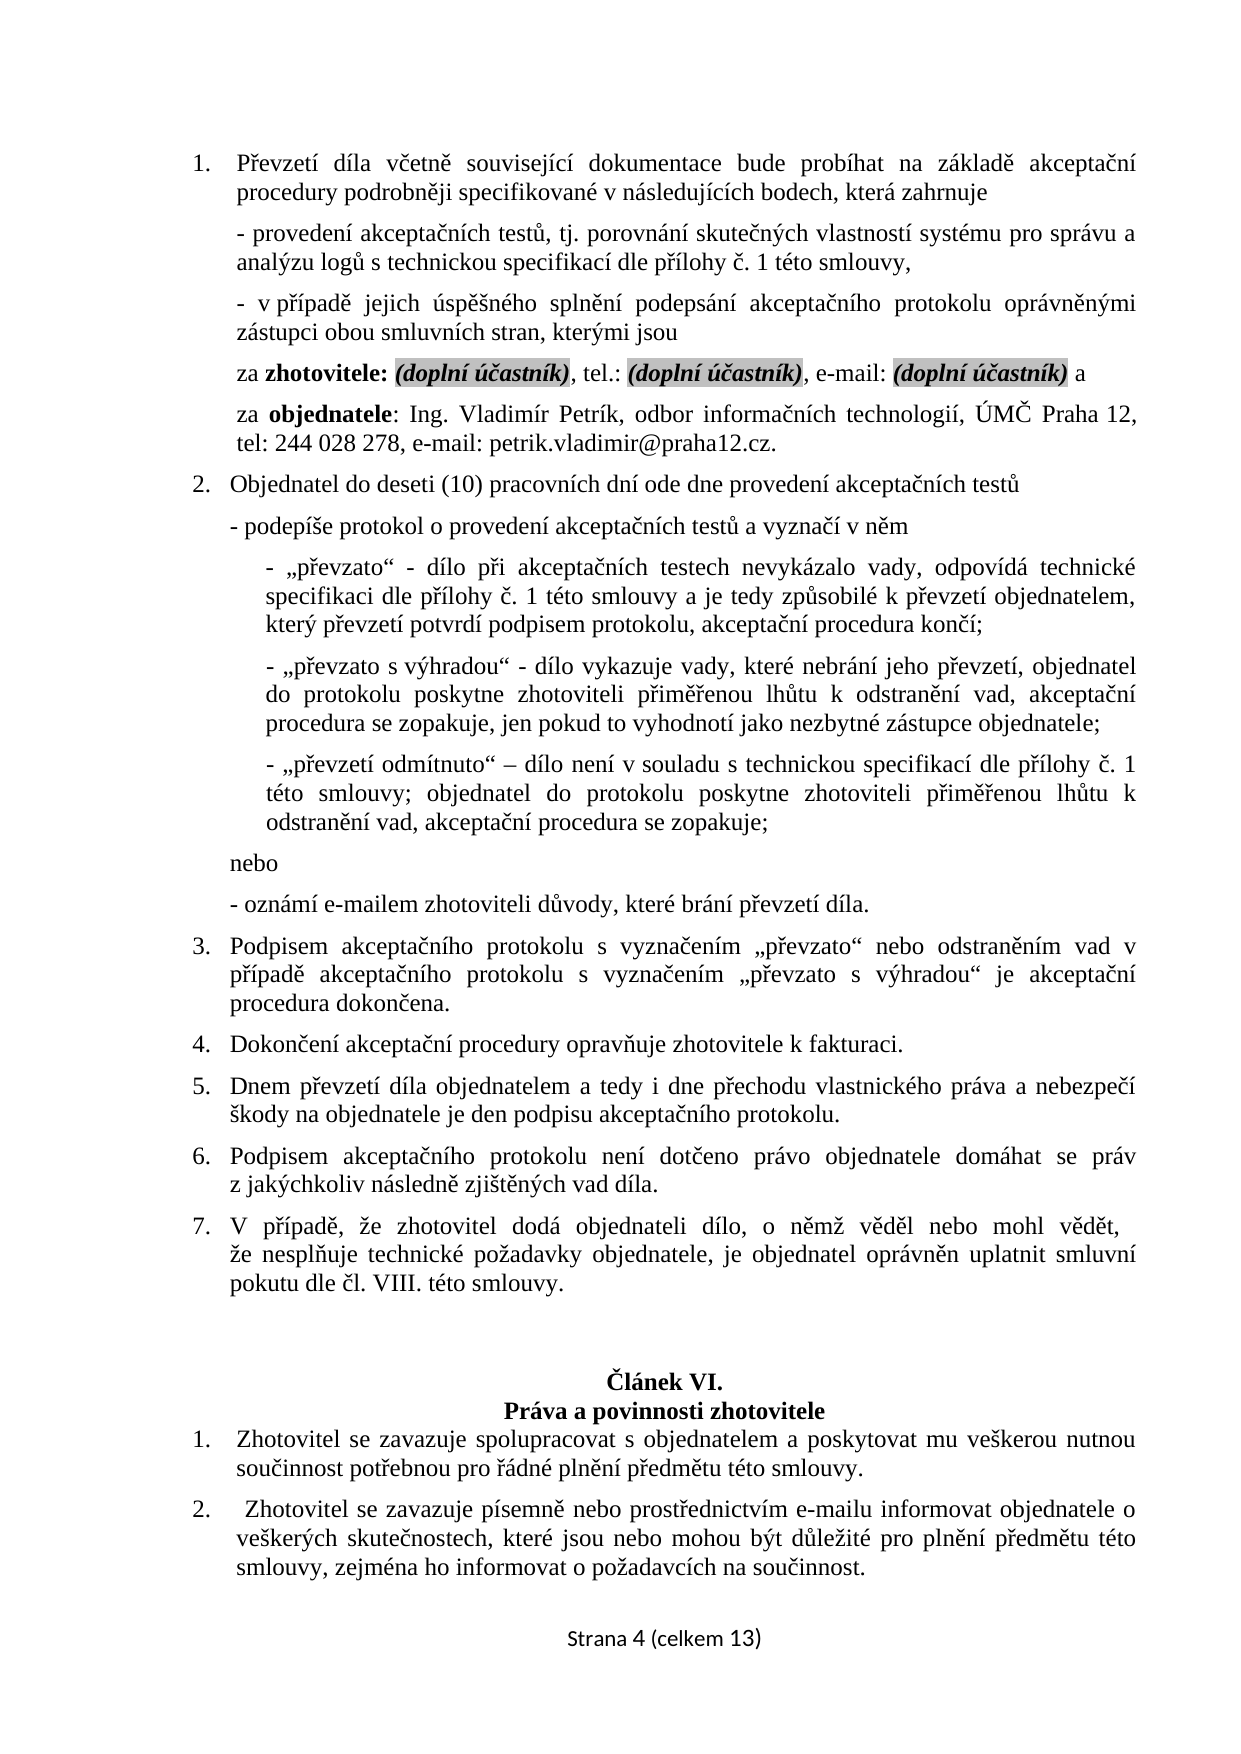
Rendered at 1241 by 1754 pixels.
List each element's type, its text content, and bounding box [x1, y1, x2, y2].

list Dnem převzetí díla objednatelem a tedy i dne přechodu vlastnického práva a nebezpečí škody na objednatele je den podpisu akceptačního protokolu. [192, 1071, 1137, 1128]
text - oznámí e-mailem zhotoviteli důvody, které brání převzetí díla. [229, 889, 1137, 918]
list Převzetí díla včetně související dokumentace bude probíhat na základě akceptační procedury podrobněji specifikované v následujících bodech, která zahrnuje [192, 148, 1137, 206]
text - v případě jejich úspěšného splnění podepsání akceptačního protokolu oprávněnými zástupci obou smluvních stran, kterými jsou [236, 288, 1137, 346]
list V případě, že zhotovitel dodá objednateli dílo, o němž věděl nebo mohl vědět, že nesplňuje technické požadavky objednatele, je objednatel oprávněn uplatnit smluvní pokutu dle čl. VIII. této smlouvy. [192, 1211, 1137, 1297]
text - podepíše protokol o provedení akceptačních testů a vyznačí v něm [229, 511, 1137, 539]
list Zhotovitel se zavazuje písemně nebo prostřednictvím e-mailu informovat objednatele o veškerých skutečnostech, které jsou nebo mohou být důležité pro plnění předmětu této smlouvy, zejména ho informovat o požadavcích na součinnost. [192, 1494, 1137, 1581]
text Článek VI. [192, 1367, 1137, 1396]
text - provedení akceptačních testů, tj. porovnání skutečných vlastností systému pro správu a analýzu logů s technickou specifikací dle přílohy č. 1 této smlouvy, [236, 218, 1137, 276]
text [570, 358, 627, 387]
list Podpisem akceptačního protokolu není dotčeno právo objednatele domáhat se práv z jakýchkoliv následně zjištěných vad díla. [192, 1141, 1137, 1198]
list Zhotovitel se zavazuje spolupracovat s objednatelem a poskytovat mu veškerou nutnou součinnost potřebnou pro řádné plnění předmětu této smlouvy. [192, 1424, 1137, 1482]
text - „převzetí odmítnuto“ – dílo není v souladu s technickou specifikací dle přílohy č. 1 této smlouvy; objednatel do protokolu poskytne zhotoviteli přiměřenou lhůtu k odstranění vad, akceptační procedura se zopakuje; [266, 749, 1137, 836]
text nebo [229, 848, 1137, 877]
list Objednatel do deseti (10) pracovních dní ode dne provedení akceptačních testů [192, 469, 1137, 498]
text - „převzato s výhradou“ - dílo vykazuje vady, které nebrání jeho převzetí, objednatel do protokolu poskytne zhotoviteli přiměřenou lhůtu k odstranění vad, akceptační procedura se zopakuje, jen pokud to vyhodnotí jako nezbytné zástupce objednatele; [265, 651, 1137, 737]
text za objednatele: Ing. Vladimír Petrík, odbor informačních technologií, ÚMČ Praha 12, tel: 244 028 278, e-mail: petrik.vladimir@praha12.cz. [236, 399, 1137, 457]
list Podpisem akceptačního protokolu s vyznačením „převzato“ nebo odstraněním vad v případě akceptačního protokolu s vyznačením „převzato s výhradou“ je akceptační procedura dokončena. [192, 931, 1137, 1017]
text - „převzato“ - dílo při akceptačních testech nevykázalo vady, odpovídá technické specifikaci dle přílohy č. 1 této smlouvy a je tedy způsobilé k převzetí objednatelem, který převzetí potvrdí podpisem protokolu, akceptační procedura končí; [265, 552, 1137, 638]
list Dokončení akceptační procedury opravňuje zhotovitele k fakturaci. [192, 1029, 1137, 1058]
text Práva a povinnosti zhotovitele [192, 1396, 1137, 1424]
